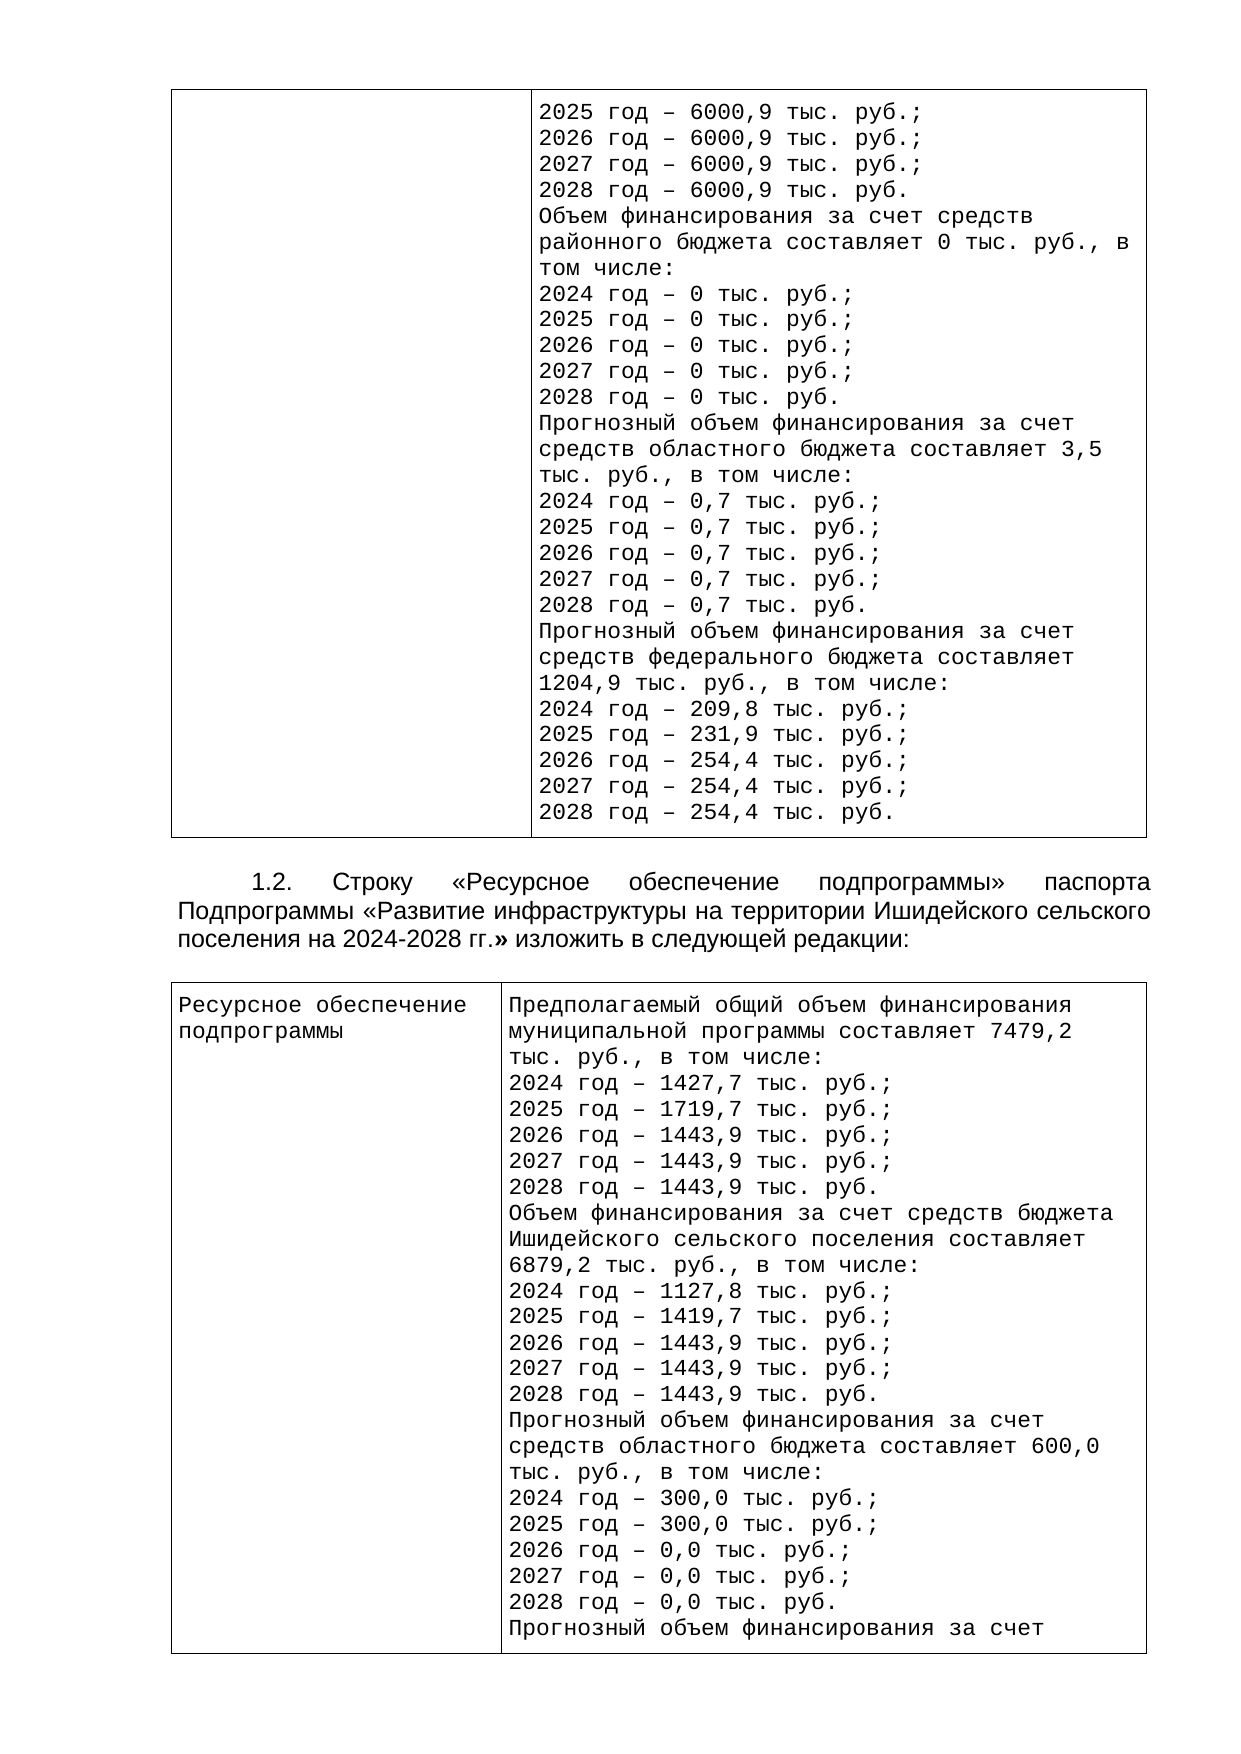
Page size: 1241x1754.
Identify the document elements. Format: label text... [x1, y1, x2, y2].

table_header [502, 983, 1146, 1653]
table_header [532, 90, 1146, 837]
text 1.2. Строку «Ресурсное обеспечение подпрограммы» паспорта Подпрограммы «Развитие инфраструктуры на территории Ишидейского сельского поселения на 2024-2028 гг.» изложить в следующей редакции: [177, 867, 1152, 953]
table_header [172, 983, 501, 1653]
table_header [172, 90, 531, 837]
